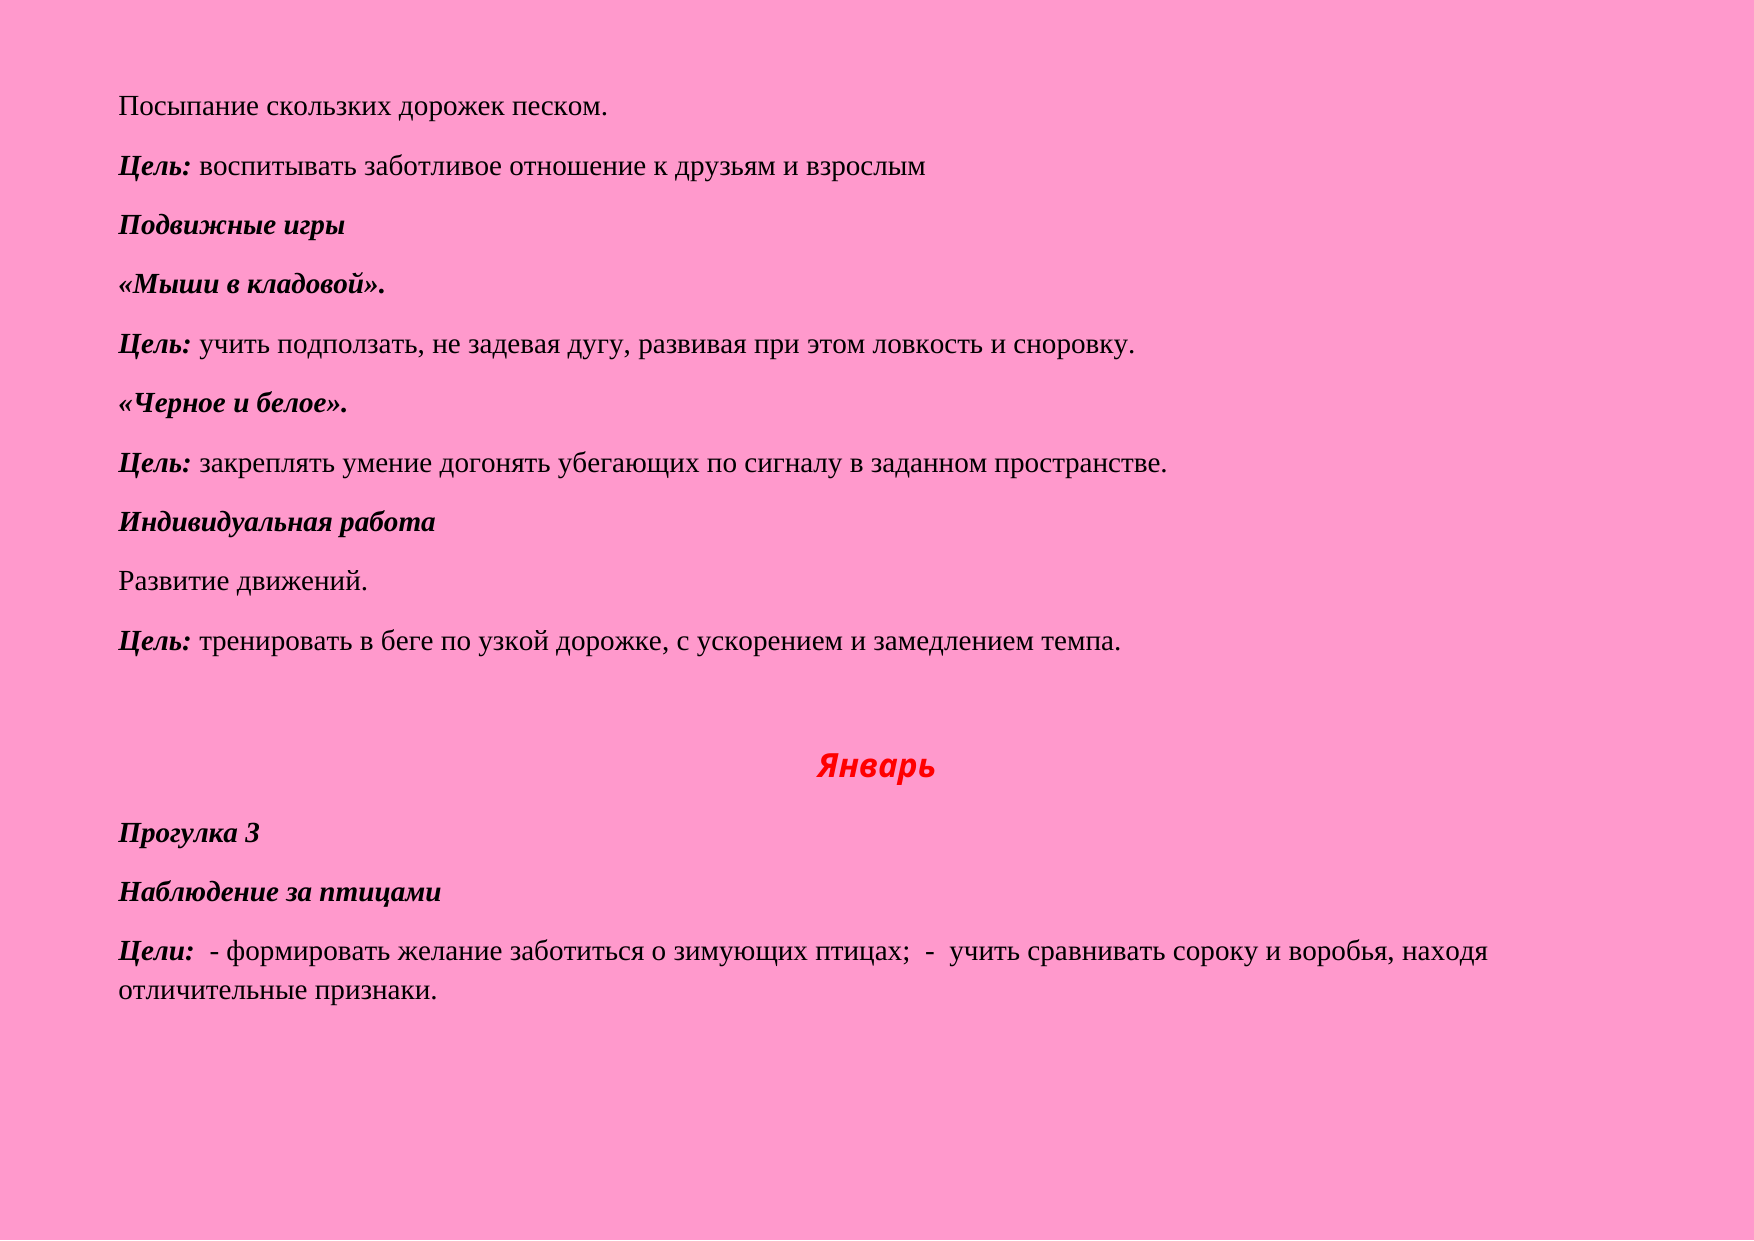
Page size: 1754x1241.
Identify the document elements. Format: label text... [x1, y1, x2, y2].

text Подвижные игры [118, 207, 1636, 241]
text Наблюдение за птицами [118, 874, 1636, 908]
text «Мыши в кладовой». [118, 267, 1636, 300]
text Цель: закреплять умение догонять убегающих по сигналу в заданном пространстве. [118, 445, 1636, 478]
text «Черное и белое». [118, 385, 1636, 419]
text Январь [118, 742, 1636, 787]
text Цель: учить подползать, не задевая дугу, развивая при этом ловкость и сноровку. [118, 326, 1636, 359]
text Прогулка 3 [118, 815, 1636, 848]
text Посыпание скользких дорожек песком. [118, 88, 1636, 122]
text Развитие движений. [118, 563, 1636, 597]
text Цели: - формировать желание заботиться о зимующих птицах; - учить сравнивать сороку и воробья, находя отличительные признаки. [118, 933, 1636, 1006]
text Индивидуальная работа [118, 504, 1636, 538]
text Цель: воспитывать заботливое отношение к друзьям и взрослым [118, 148, 1636, 181]
text Цель: тренировать в беге по узкой дорожке, с ускорением и замедлением темпа. [118, 623, 1636, 656]
